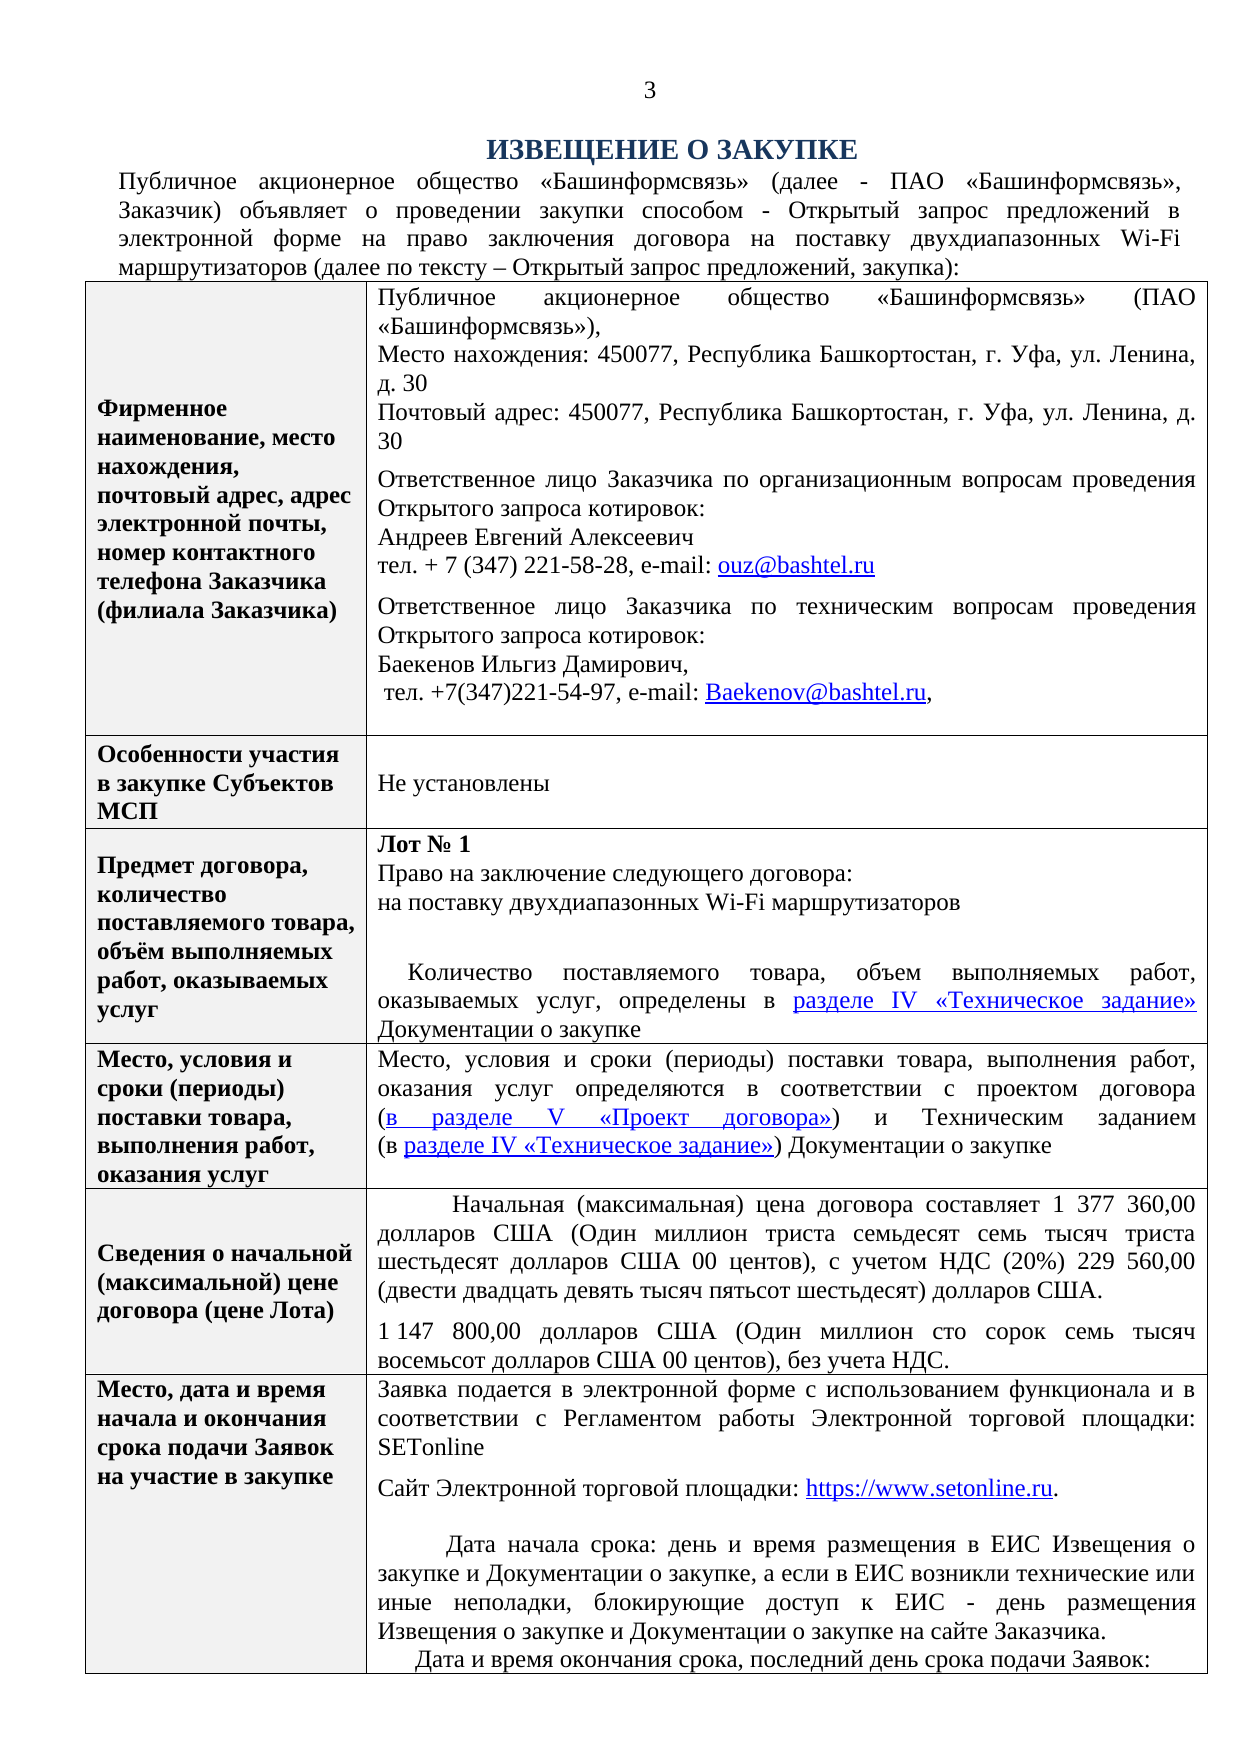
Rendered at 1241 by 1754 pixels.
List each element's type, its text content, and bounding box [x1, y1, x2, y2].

table_header Публичное акционерное общество «Башинформсвязь» (ПАО «Башинформсвязь»), Место нахождения: 450077, Республика Башкортостан, г. Уфа, ул. Ленина, д. 30 Почтовый адрес: 450077, Республика Башкортостан, г. Уфа, ул. Ленина, д. 30 Ответственное лицо Заказчика по организационным вопросам проведения Открытого запроса котировок: Андреев Евгений Алексеевич тел. + 7 (347) 221-58-28, e-mail: ouz@bashtel.ru Ответственное лицо Заказчика по техническим вопросам проведения Открытого запроса котировок: Баекенов Ильгиз Дамирович, тел. +7(347)221-54-97, e-mail: Baekenov@bashtel.ru, [367, 282, 1207, 735]
table_cell Место, условия и сроки (периоды) поставки товара, выполнения работ, оказания услуг [86, 1044, 366, 1188]
table_cell Предмет договора, количество поставляемого товара, объём выполняемых работ, оказываемых услуг [86, 829, 366, 1043]
table_cell Место, условия и сроки (периоды) поставки товара, выполнения работ, оказания услуг определяются в соответствии с проектом договора (в разделе V «Проект договора») и Техническим заданием (в разделе IV «Техническое задание») Документации о закупке [367, 1044, 1207, 1188]
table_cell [86, 1375, 366, 1673]
table_header Фирменное наименование, место нахождения, почтовый адрес, адрес электронной почты, номер контактного телефона Заказчика (филиала Заказчика) [86, 282, 366, 735]
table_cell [367, 1375, 1207, 1673]
table_cell Сведения о начальной (максимальной) цене договора (цене Лота) [86, 1189, 366, 1373]
table_cell Лот № 1 Право на заключение следующего договора: на поставку двухдиапазонных Wi-Fi маршрутизаторов Количество поставляемого товара, объем выполняемых работ, оказываемых услуг, определены в разделе IV «Техническое задание» Документации о закупке [367, 829, 1207, 1043]
table_cell Начальная (максимальная) цена договора составляет 1 377 360,00 долларов США (Один миллион триста семьдесят семь тысяч триста шестьдесят долларов США 00 центов), с учетом НДС (20%) 229 560,00 (двести двадцать девять тысяч пятьсот шестьдесят) долларов США. 1 147 800,00 долларов США (Один миллион сто сорок семь тысяч восемьсот долларов США 00 центов), без учета НДС. [367, 1189, 1207, 1373]
text ИЗВЕЩЕНИЕ О ЗАКУПКЕ [163, 132, 1181, 166]
text Публичное акционерное общество «Башинформсвязь» (далее - ПАО «Башинформсвязь», Заказчик) объявляет о проведении закупки способом - Открытый запрос предложений в электронной форме на право заключения договора на поставку двухдиапазонных Wi-Fi маршрутизаторов (далее по тексту – Открытый запрос предложений, закупка): [118, 166, 1181, 281]
table_cell Особенности участия в закупке Субъектов МСП [86, 736, 366, 828]
table_cell Не установлены [367, 736, 1207, 828]
